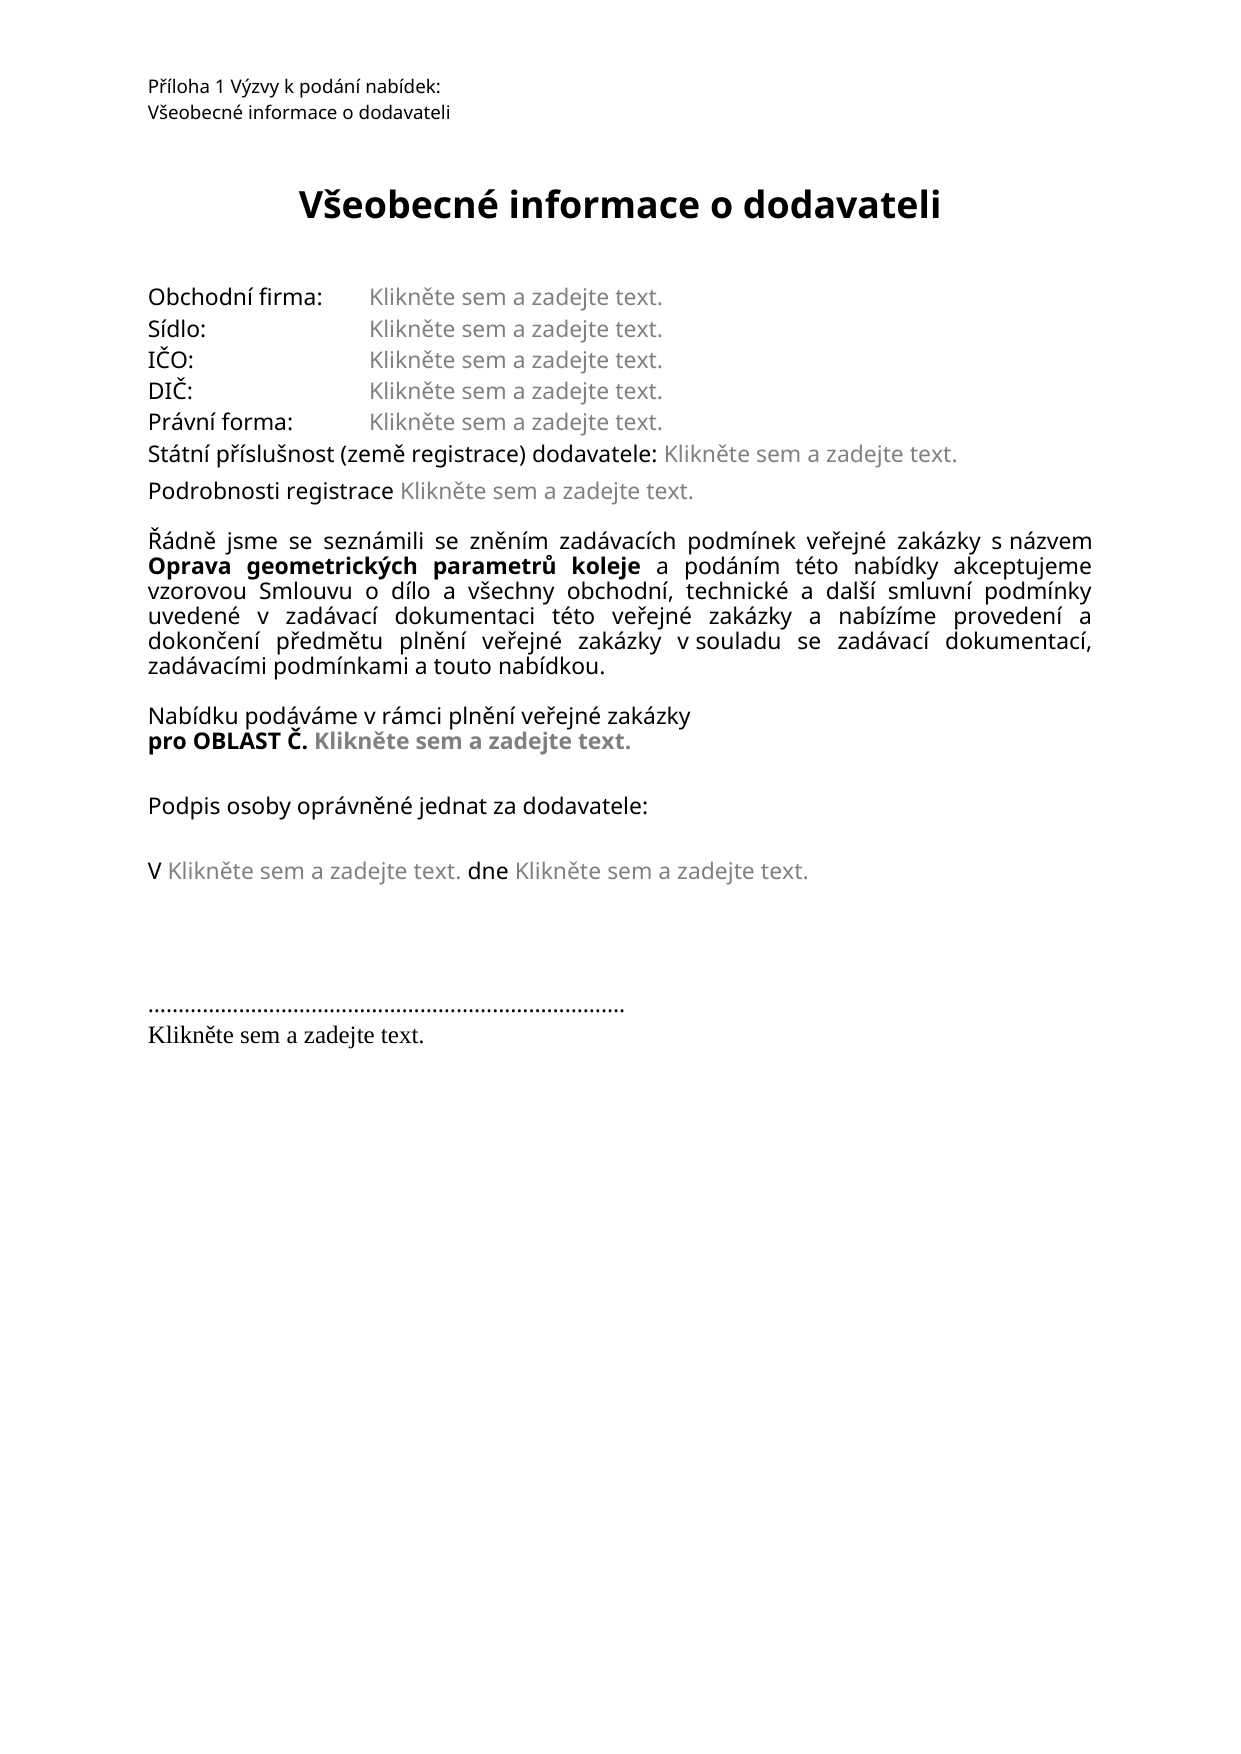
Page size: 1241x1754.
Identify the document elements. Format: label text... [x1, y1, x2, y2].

text Řádně jsme se seznámili se zněním zadávacích podmínek veřejné zakázky s názvem Oprava geometrických parametrů koleje a podáním této nabídky akceptujeme vzorovou Smlouvu o dílo a všechny obchodní, technické a další smluvní podmínky uvedené v zadávací dokumentaci této veřejné zakázky a nabízíme provedení a dokončení předmětu plnění veřejné zakázky v souladu se zadávací dokumentací, zadávacími podmínkami a touto nabídkou. [148, 529, 1093, 679]
text Obchodní firma: [148, 286, 1093, 311]
text Právní forma: [148, 411, 1093, 436]
text Nabídku podáváme v rámci plnění veřejné zakázky [148, 704, 1093, 729]
text pro OBLAST Č. [148, 729, 1093, 754]
text Sídlo: [148, 317, 1093, 342]
text DIČ: [148, 379, 1093, 404]
title Všeobecné informace o dodavateli [148, 178, 1093, 229]
text Podrobnosti registrace [148, 479, 1093, 504]
text IČO: [148, 348, 1093, 373]
text Podpis osoby oprávněné jednat za dodavatele: [148, 789, 1093, 821]
text V dne [148, 855, 1092, 886]
text Státní příslušnost (země registrace) dodavatele: [148, 442, 1093, 467]
text ……………………………………………………………………. [148, 988, 1092, 1019]
